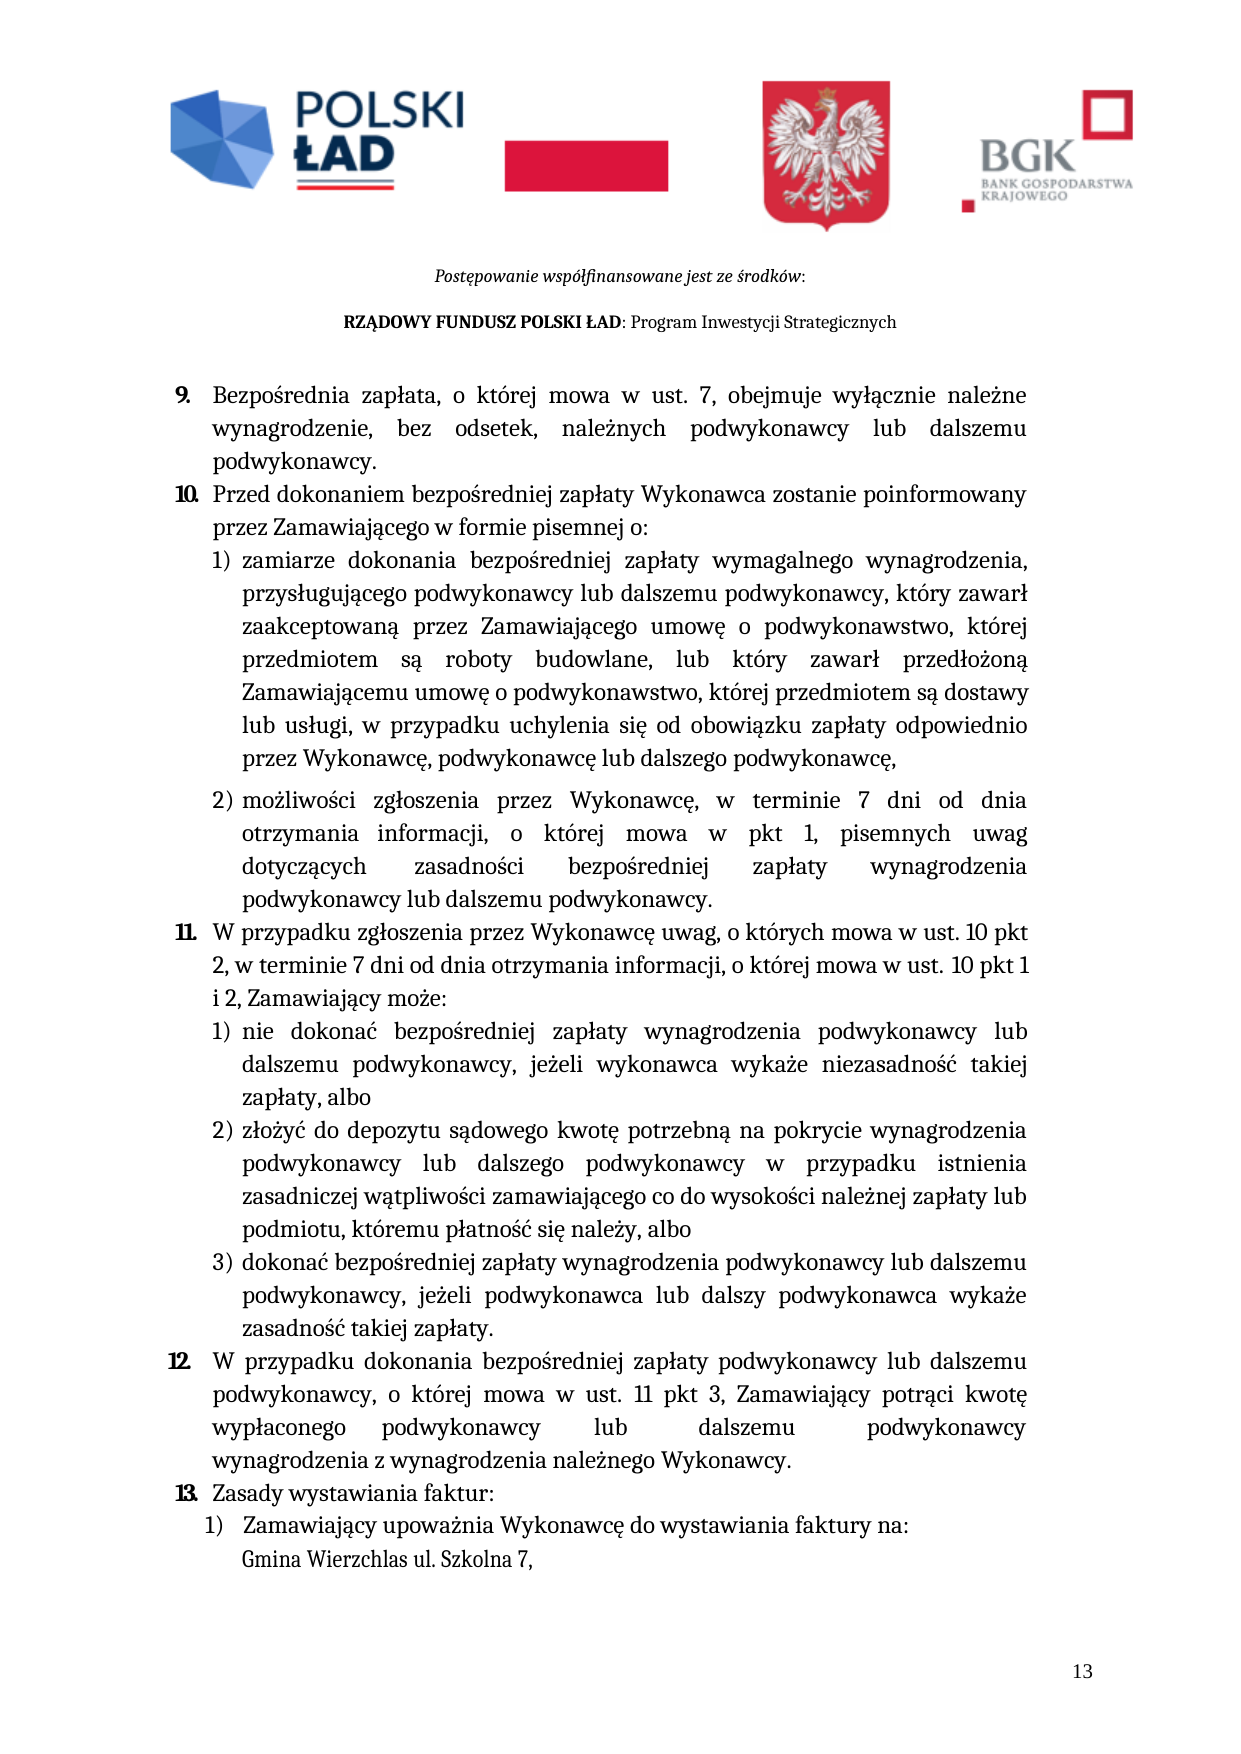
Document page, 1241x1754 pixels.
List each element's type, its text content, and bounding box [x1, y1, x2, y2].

list W przypadku dokonania bezpośredniej zapłaty podwykonawcy lub dalszemu podwykonawcy, o której mowa w ust. 11 pkt 3, Zamawiający potrąci kwotę wypłaconego podwykonawcy lub dalszemu podwykonawcy wynagrodzenia z wynagrodzenia należnego Wykonawcy. [168, 1347, 1028, 1475]
list dokonać bezpośredniej zapłaty wynagrodzenia podwykonawcy lub dalszemu podwykonawcy, jeżeli podwykonawca lub dalszy podwykonawca wykaże zasadność takiej zapłaty. [212, 1248, 1028, 1343]
list Zasady wystawiania faktur: [175, 1479, 1093, 1507]
list W przypadku zgłoszenia przez Wykonawcę uwag, o których mowa w ust. 10 pkt 2, w terminie 7 dni od dnia otrzymania informacji, o której mowa w ust. 10 pkt 1 i 2, Zamawiający może: [175, 918, 1029, 1013]
list Przed dokonaniem bezpośredniej zapłaty Wykonawca zostanie poinformowany przez Zamawiającego w formie pisemnej o: [175, 480, 1028, 542]
list Zamawiający upoważnia Wykonawcę do wystawiania faktury na: [205, 1511, 1093, 1539]
list nie dokonać bezpośredniej zapłaty wynagrodzenia podwykonawcy lub dalszemu podwykonawcy, jeżeli wykonawca wykaże niezasadność takiej zapłaty, albo [212, 1017, 1028, 1112]
list zamiarze dokonania bezpośredniej zapłaty wymagalnego wynagrodzenia, przysługującego podwykonawcy lub dalszemu podwykonawcy, który zawarł zaakceptowaną przez Zamawiającego umowę o podwykonawstwo, której przedmiotem są roboty budowlane, lub który zawarł przedłożoną Zamawiającemu umowę o podwykonawstwo, której przedmiotem są dostawy lub usługi, w przypadku uchylenia się od obowiązku zapłaty odpowiednio przez Wykonawcę, podwykonawcę lub dalszego podwykonawcę, [212, 546, 1029, 773]
list złożyć do depozytu sądowego kwotę potrzebną na pokrycie wynagrodzenia podwykonawcy lub dalszego podwykonawcy w przypadku istnienia zasadniczej wątpliwości zamawiającego co do wysokości należnej zapłaty lub podmiotu, któremu płatność się należy, albo [212, 1116, 1028, 1244]
list Bezpośrednia zapłata, o której mowa w ust. 7, obejmuje wyłącznie należne wynagrodzenie, bez odsetek, należnych podwykonawcy lub dalszemu podwykonawcy. [175, 381, 1028, 476]
subtitle Gmina Wierzchlas ul. Szkolna 7, [242, 1545, 742, 1574]
list możliwości zgłoszenia przez Wykonawcę, w terminie 7 dni od dnia otrzymania informacji, o której mowa w pkt 1, pisemnych uwag dotyczących zasadności bezpośredniej zapłaty wynagrodzenia podwykonawcy lub dalszemu podwykonawcy. [212, 786, 1028, 913]
picture [147, 53, 1166, 241]
